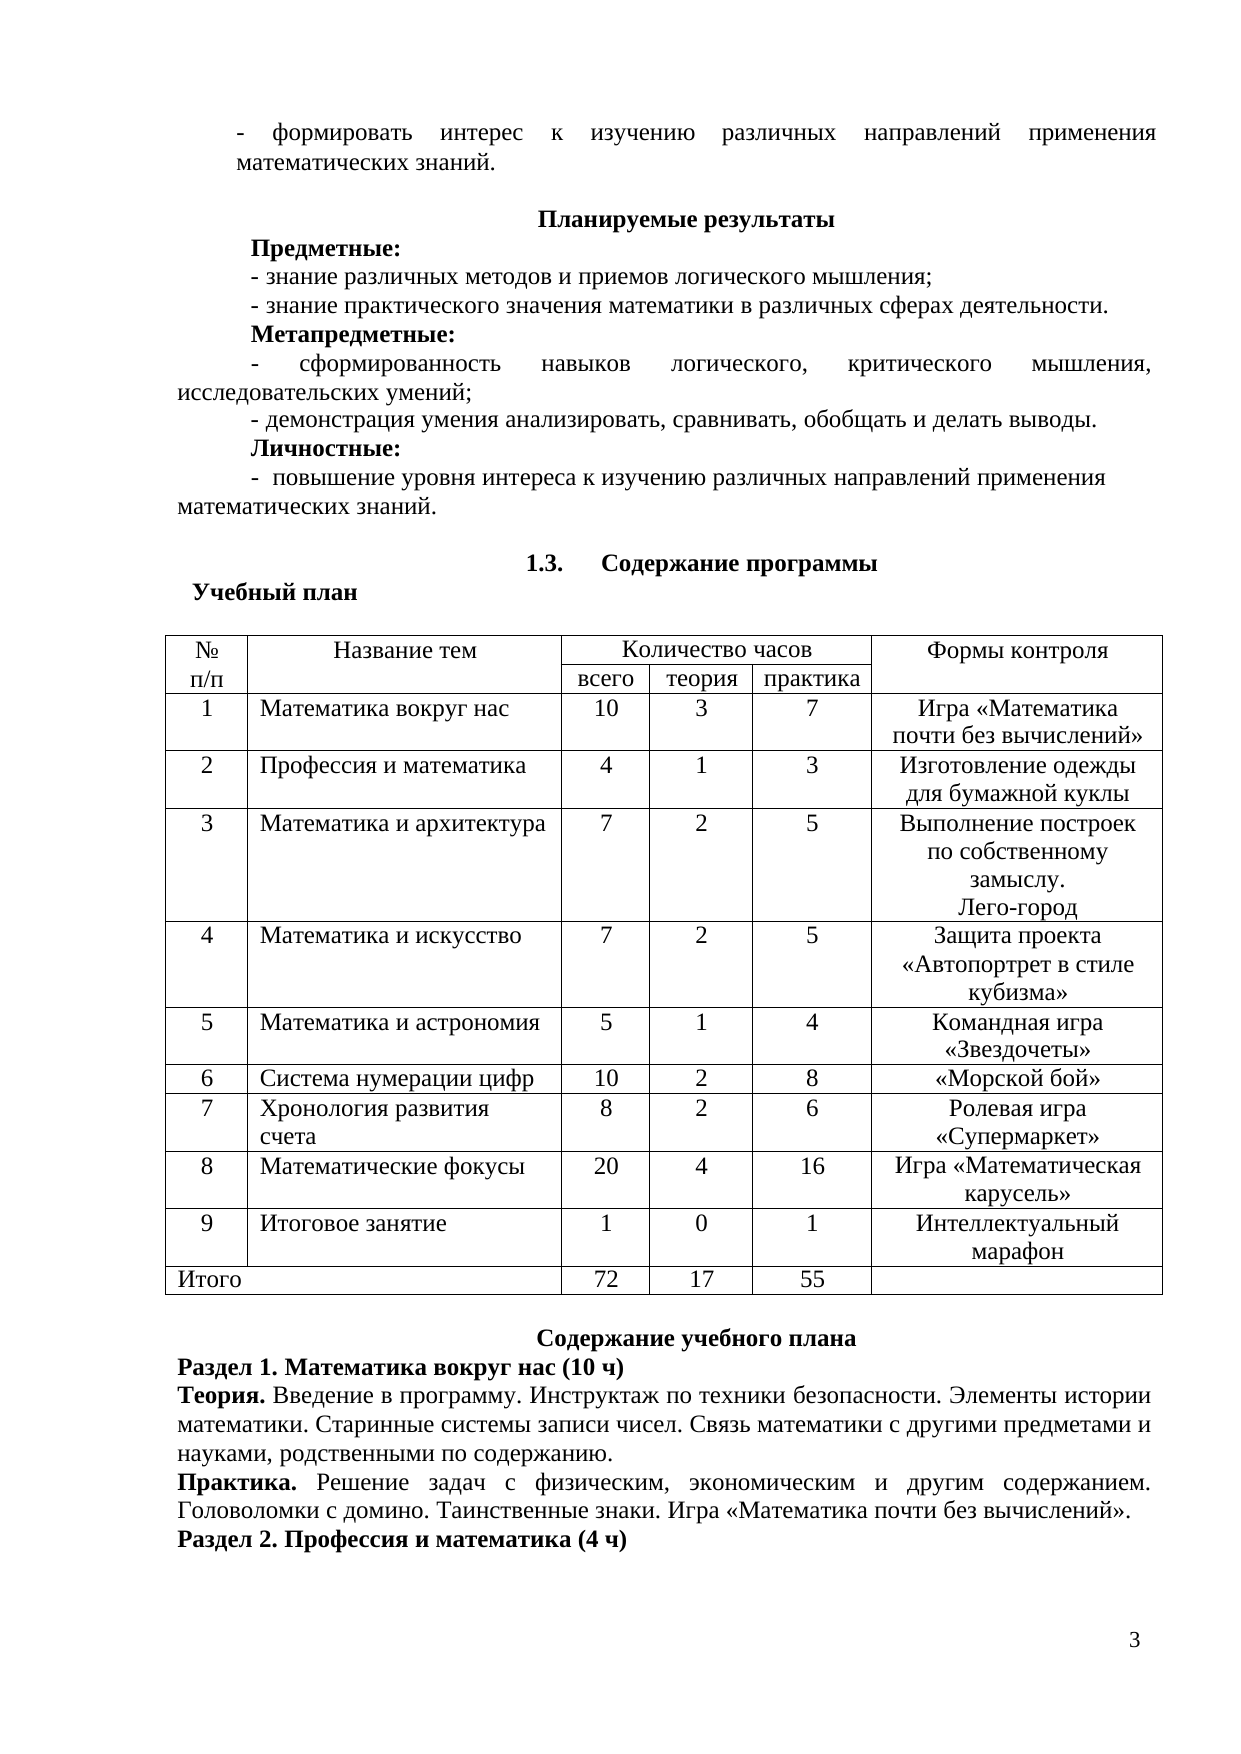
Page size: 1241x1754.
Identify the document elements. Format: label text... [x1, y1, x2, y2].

text Практика. Решение задач с физическим, экономическим и другим содержанием. Головоломки с домино. Таинственные знаки. Игра «Математика почти без вычислений». [177, 1467, 1152, 1524]
table_cell 9 [166, 1209, 247, 1266]
table_cell 17 [650, 1267, 752, 1294]
table_cell 2 [166, 751, 247, 808]
table_cell 16 [753, 1152, 871, 1208]
table_cell Выполнение построек по собственному замыслу. Лего-город [872, 809, 1162, 921]
table_cell 7 [166, 1094, 247, 1151]
table_cell Изготовление одежды для бумажной куклы [872, 751, 1162, 808]
table_cell теория [650, 665, 752, 693]
list Учебный план [154, 577, 1176, 606]
subtitle Личностные: [251, 434, 1176, 462]
table_cell [872, 1267, 1162, 1294]
list сформированность навыков логического, критического мышления, исследовательских умений; [177, 348, 1152, 405]
table_cell Математика и архитектура [248, 809, 561, 921]
table_header Название тем [248, 636, 561, 693]
table_cell Математические фокусы [248, 1152, 561, 1208]
table_cell 5 [753, 922, 871, 1007]
table_cell 8 [166, 1152, 247, 1208]
table_cell практика [753, 665, 871, 693]
list знание различных методов и приемов логического мышления; [250, 262, 1176, 290]
list повышение уровня интереса к изучению различных направлений применения математических знаний. [177, 462, 1152, 520]
table_cell 8 [562, 1094, 649, 1151]
table_cell 1 [650, 1008, 752, 1064]
table_cell 5 [753, 809, 871, 921]
table_cell 5 [166, 1008, 247, 1064]
table_cell 7 [753, 694, 871, 750]
table_cell 72 [562, 1267, 649, 1294]
table_header № п/п [166, 636, 247, 693]
table_cell Математика и астрономия [248, 1008, 561, 1064]
table_cell 0 [650, 1209, 752, 1266]
table_cell Игра «Математика почти без вычислений» [872, 694, 1162, 750]
table_cell Игра «Математическая карусель» [872, 1152, 1162, 1208]
table_cell всего [562, 665, 649, 693]
table_cell 2 [650, 1094, 752, 1151]
table_cell 55 [753, 1267, 871, 1294]
table_cell 20 [562, 1152, 649, 1208]
table_cell Ролевая игра «Супермаркет» [872, 1094, 1162, 1151]
table_cell 6 [166, 1065, 247, 1093]
table_cell 2 [650, 809, 752, 921]
table_cell Итоговое занятие [248, 1209, 561, 1266]
table_cell 4 [753, 1008, 871, 1064]
subtitle 1.3. Содержание программы [526, 548, 1176, 577]
table_cell 7 [562, 809, 649, 921]
table_cell 8 [753, 1065, 871, 1093]
table_cell 1 [166, 694, 247, 750]
subtitle Содержание учебного плана Раздел 1. Математика вокруг нас (10 ч) [177, 1324, 856, 1380]
table_cell 4 [166, 922, 247, 1007]
table_cell 4 [562, 751, 649, 808]
table_header Количество часов [562, 636, 871, 664]
table_cell 4 [650, 1152, 752, 1208]
table_cell Интеллектуальный марафон [872, 1209, 1162, 1266]
table_cell Хронология развития счета [248, 1094, 561, 1151]
table_cell 2 [650, 922, 752, 1007]
table_cell 1 [753, 1209, 871, 1266]
table_cell 7 [562, 922, 649, 1007]
table_cell 2 [650, 1065, 752, 1093]
table_header Формы контроля [872, 636, 1162, 693]
list формировать интерес к изучению различных направлений применения математических знаний. [236, 117, 1158, 176]
subtitle Планируемые результаты [493, 204, 1176, 233]
table_cell 3 [166, 809, 247, 921]
table_cell 10 [562, 1065, 649, 1093]
table_cell 3 [650, 694, 752, 750]
table_cell Итого [166, 1267, 561, 1294]
subtitle Раздел 2. Профессия и математика (4 ч) [177, 1524, 1176, 1553]
table_cell Защита проекта «Автопортрет в стиле кубизма» [872, 922, 1162, 1007]
table_cell Командная игра «Звездочеты» [872, 1008, 1162, 1064]
table_cell 10 [562, 694, 649, 750]
subtitle Метапредметные: [251, 319, 1176, 348]
text Предметные: [251, 233, 1176, 262]
table_cell Математика и искусство [248, 922, 561, 1007]
list демонстрация умения анализировать, сравнивать, обобщать и делать выводы. [250, 405, 1176, 434]
table_cell Профессия и математика [248, 751, 561, 808]
table_cell 1 [562, 1209, 649, 1266]
table_cell 1 [650, 751, 752, 808]
table_cell «Морской бой» [872, 1065, 1162, 1093]
table_cell Математика вокруг нас [248, 694, 561, 750]
text Теория. Введение в программу. Инструктаж по техники безопасности. Элементы истории математики. Старинные системы записи чисел. Связь математики с другими предметами и науками, родственными по содержанию. [177, 1380, 1152, 1467]
list знание практического значения математики в различных сферах деятельности. [250, 290, 1176, 319]
table_cell Система нумерации цифр [248, 1065, 561, 1093]
table_cell 6 [753, 1094, 871, 1151]
table_cell 5 [562, 1008, 649, 1064]
table_cell 3 [753, 751, 871, 808]
